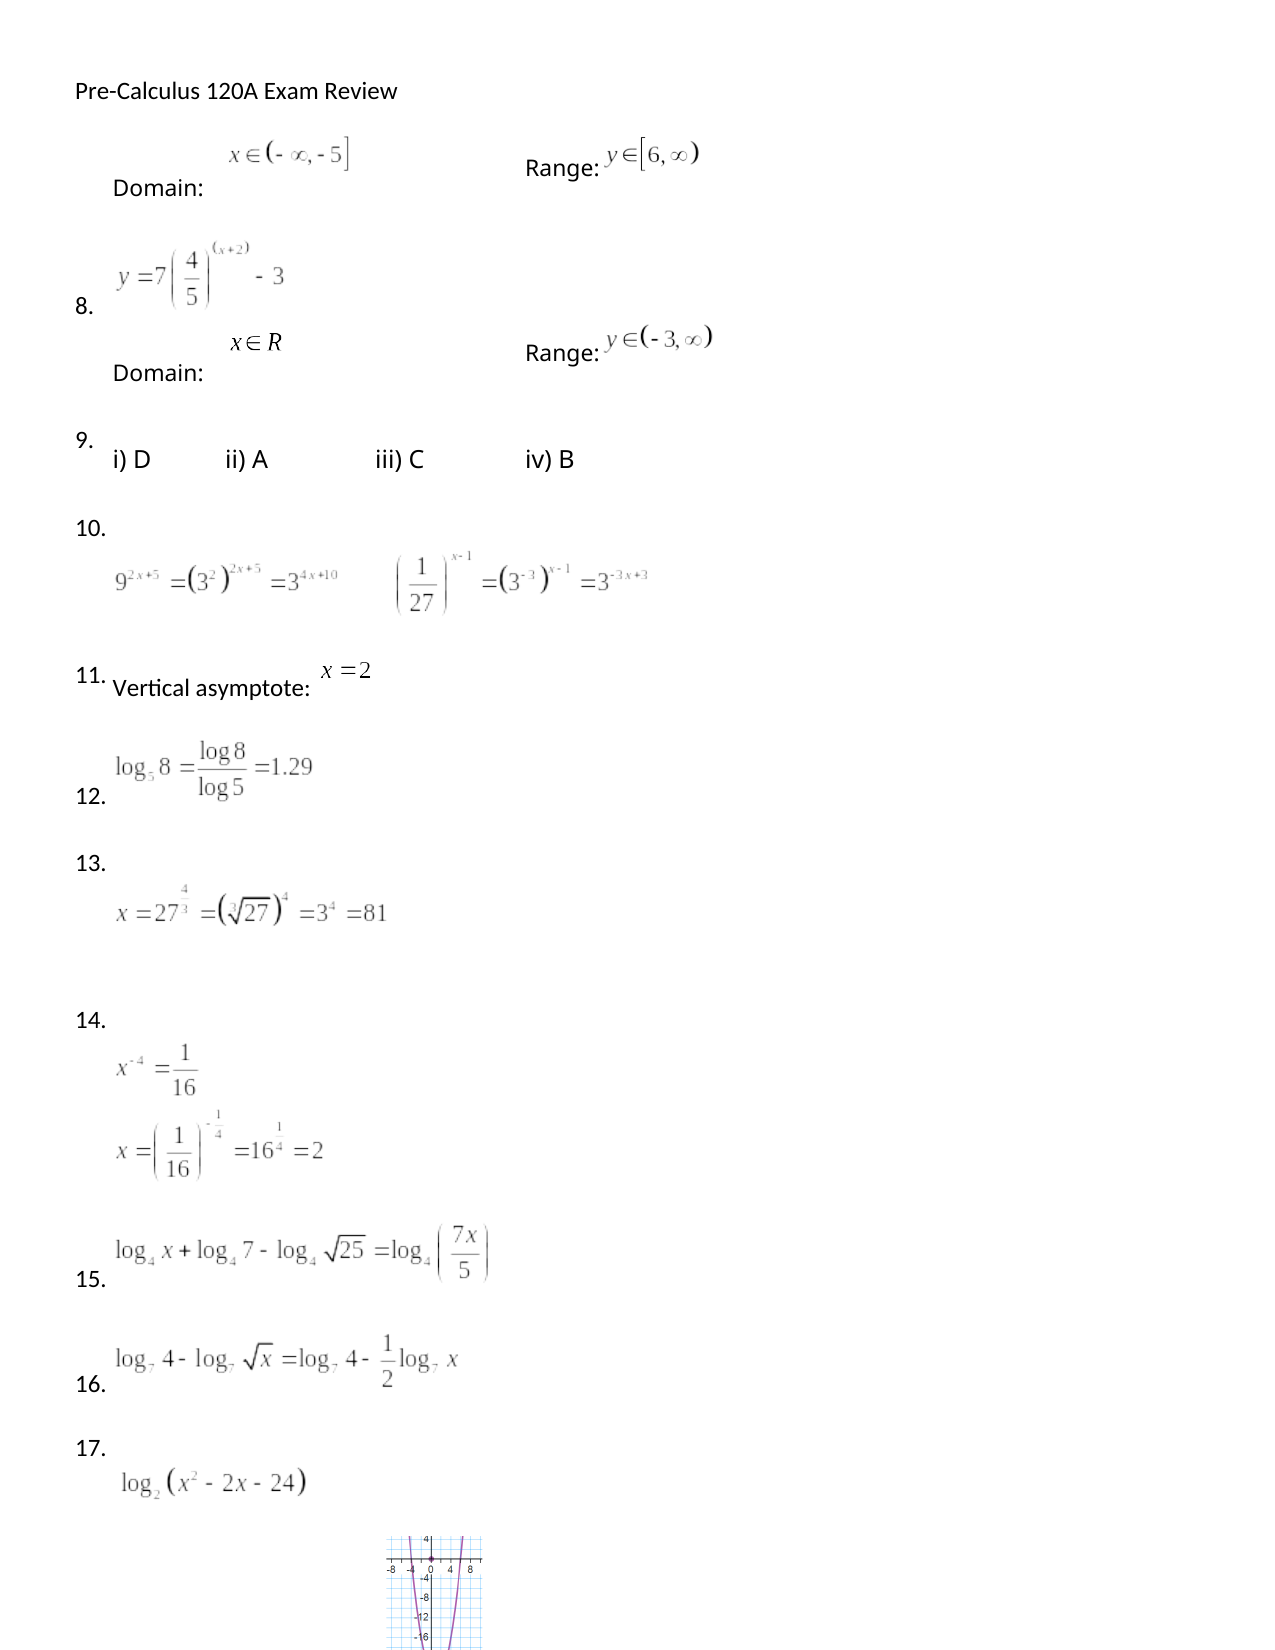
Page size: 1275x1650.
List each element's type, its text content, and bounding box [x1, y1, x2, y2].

list Domain: Range: [112, 320, 1125, 388]
picture [386, 1536, 483, 1650]
list Vertical asymptote: [75, 654, 1125, 703]
list Domain: Range: [112, 136, 1125, 203]
list i) D ii) A iii) C iv) B [75, 422, 1125, 476]
